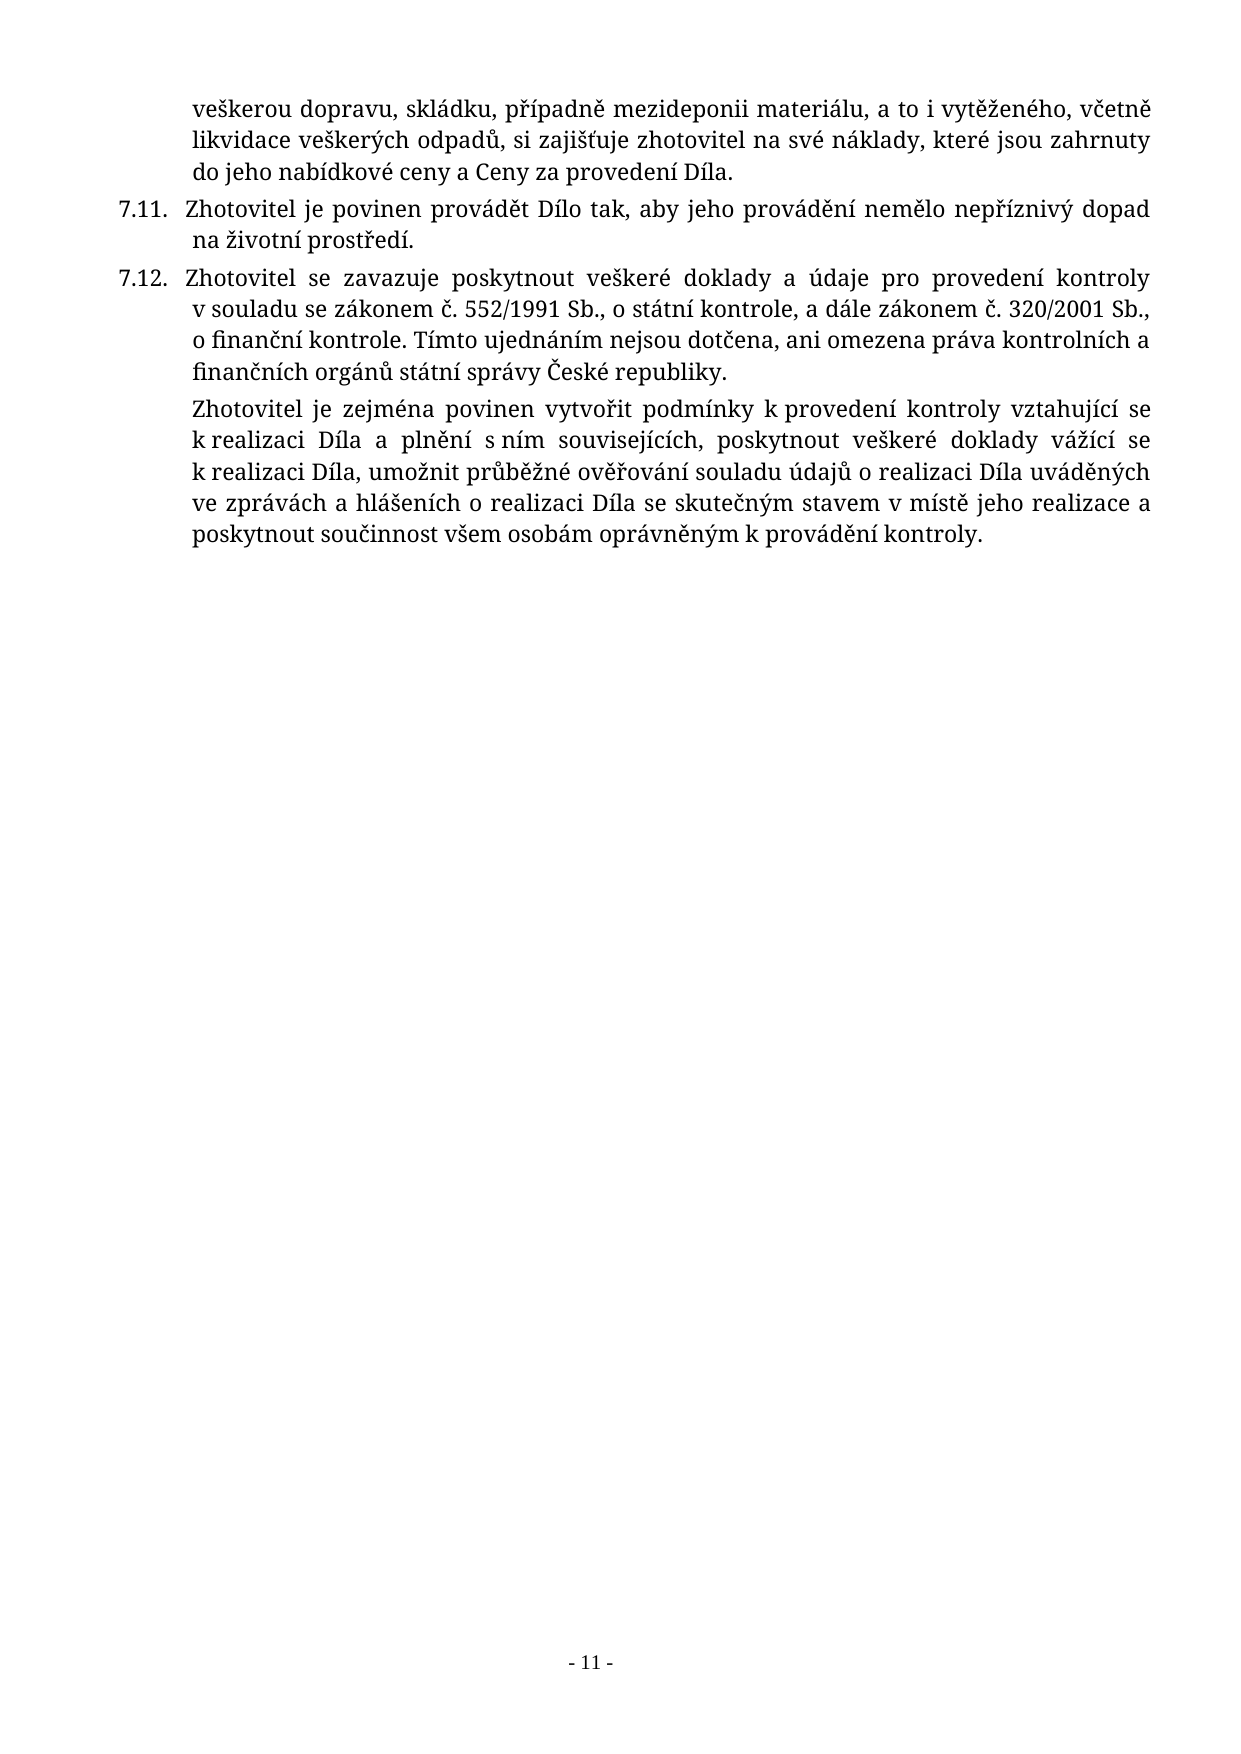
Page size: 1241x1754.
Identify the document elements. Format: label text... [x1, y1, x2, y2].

list Zhotovitel se zavazuje poskytnout veškeré doklady a údaje pro provedení kontroly v souladu se zákonem č. 552/1991 Sb., o státní kontrole, a dále zákonem č. 320/2001 Sb., o finanční kontrole. Tímto ujednáním nejsou dotčena, ani omezena práva kontrolních a finančních orgánů státní správy České republiky. [118, 262, 1152, 387]
list Zhotovitel je povinen provádět Dílo tak, aby jeho provádění nemělo nepříznivý dopad na životní prostředí. [118, 193, 1152, 255]
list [118, 93, 1152, 187]
text Zhotovitel je zejména povinen vytvořit podmínky k provedení kontroly vztahující se k realizaci Díla a plnění s ním souvisejících, poskytnout veškeré doklady vážící se k realizaci Díla, umožnit průběžné ověřování souladu údajů o realizaci Díla uváděných ve zprávách a hlášeních o realizaci Díla se skutečným stavem v místě jeho realizace a poskytnout součinnost všem osobám oprávněným k provádění kontroly. [192, 393, 1152, 549]
